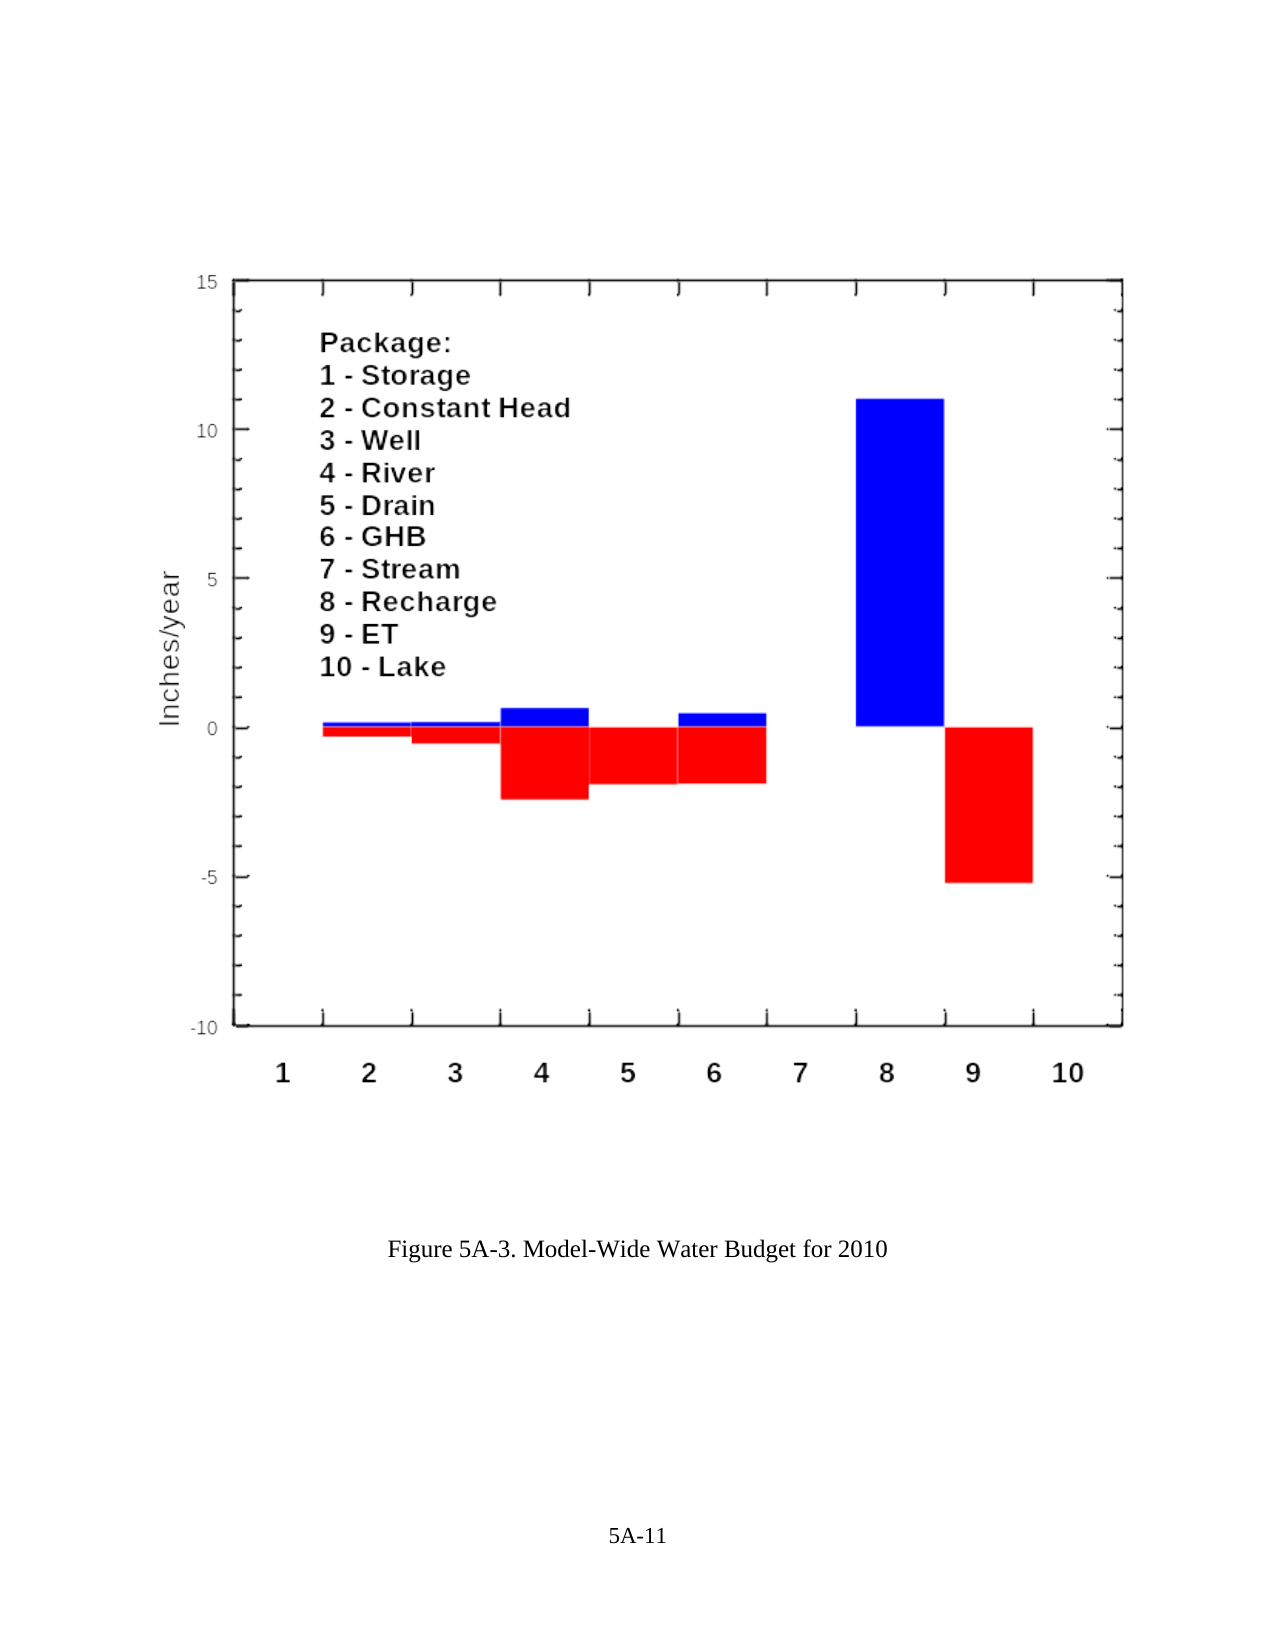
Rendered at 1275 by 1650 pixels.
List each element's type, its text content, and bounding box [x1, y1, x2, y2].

text Figure 5A-3. Model-Wide Water Budget for 2010 [150, 1234, 1125, 1263]
